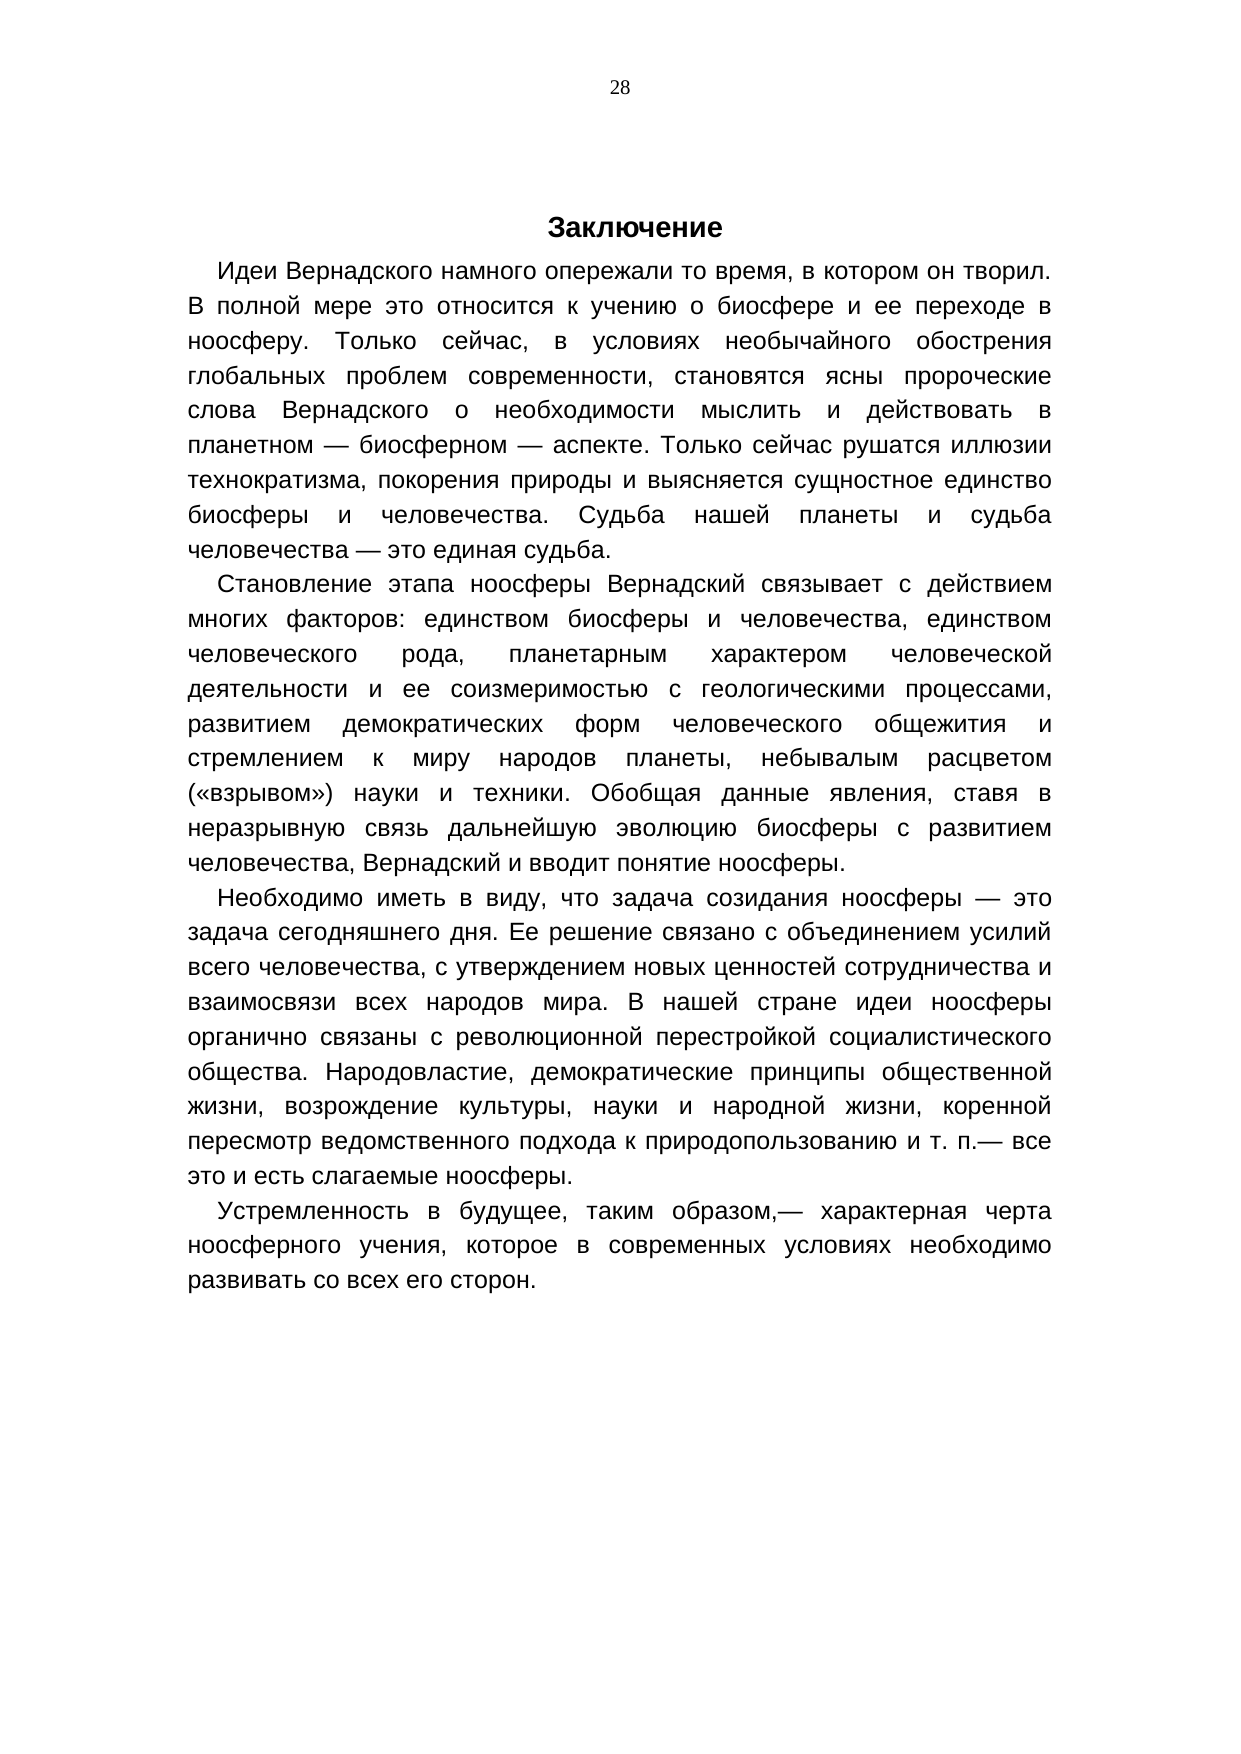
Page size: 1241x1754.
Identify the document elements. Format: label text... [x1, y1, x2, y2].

text Необходимо иметь в виду, что задача созидания ноосферы — это задача сегодняшнего дня. Ее решение связано с объединением усилий всего человечества, с утверждением новых ценностей сотрудничества и взаимосвязи всех народов мира. В нашей стране идеи ноосферы органично связаны с революционной перестройкой социалистического общества. Народовластие, демократические принципы общественной жизни, возрождение культуры, науки и народной жизни, коренной пересмотр ведомственного подхода к природопользованию и т. п.— все это и есть слагаемые ноосферы. [187, 882, 1053, 1190]
text Идеи Вернадского намного опережали то время, в котором он творил. В полной мере это относится к учению о биосфере и ее переходе в ноосферу. Только сейчас, в условиях необычайного обострения глобальных проблем современности, становятся ясны пророческие слова Вернадского о необходимости мыслить и действовать в планетном — биосферном — аспекте. Только сейчас рушатся иллюзии технократизма, покорения природы и выясняется сущностное единство биосферы и человечества. Судьба нашей планеты и судьба человечества — это единая судьба. [187, 256, 1053, 564]
text Устремленность в будущее, таким образом,— характерная черта ноосферного учения, которое в современных условиях необходимо развивать со всех его сторон. [187, 1196, 1053, 1294]
text Становление этапа ноосферы Вернадский связывает с действием многих факторов: единством биосферы и человечества, единством человеческого рода, планетарным характером человеческой деятельности и ее соизмеримостью с геологическими процессами, развитием демократических форм человеческого общежития и стремлением к миру народов планеты, небывалым расцветом («взрывом») науки и техники. Обобщая данные явления, ставя в неразрывную связь дальнейшую эволюцию биосферы с развитием человечества, Вернадский и вводит понятие ноосферы. [187, 569, 1053, 877]
subtitle Заключение [187, 210, 1053, 243]
